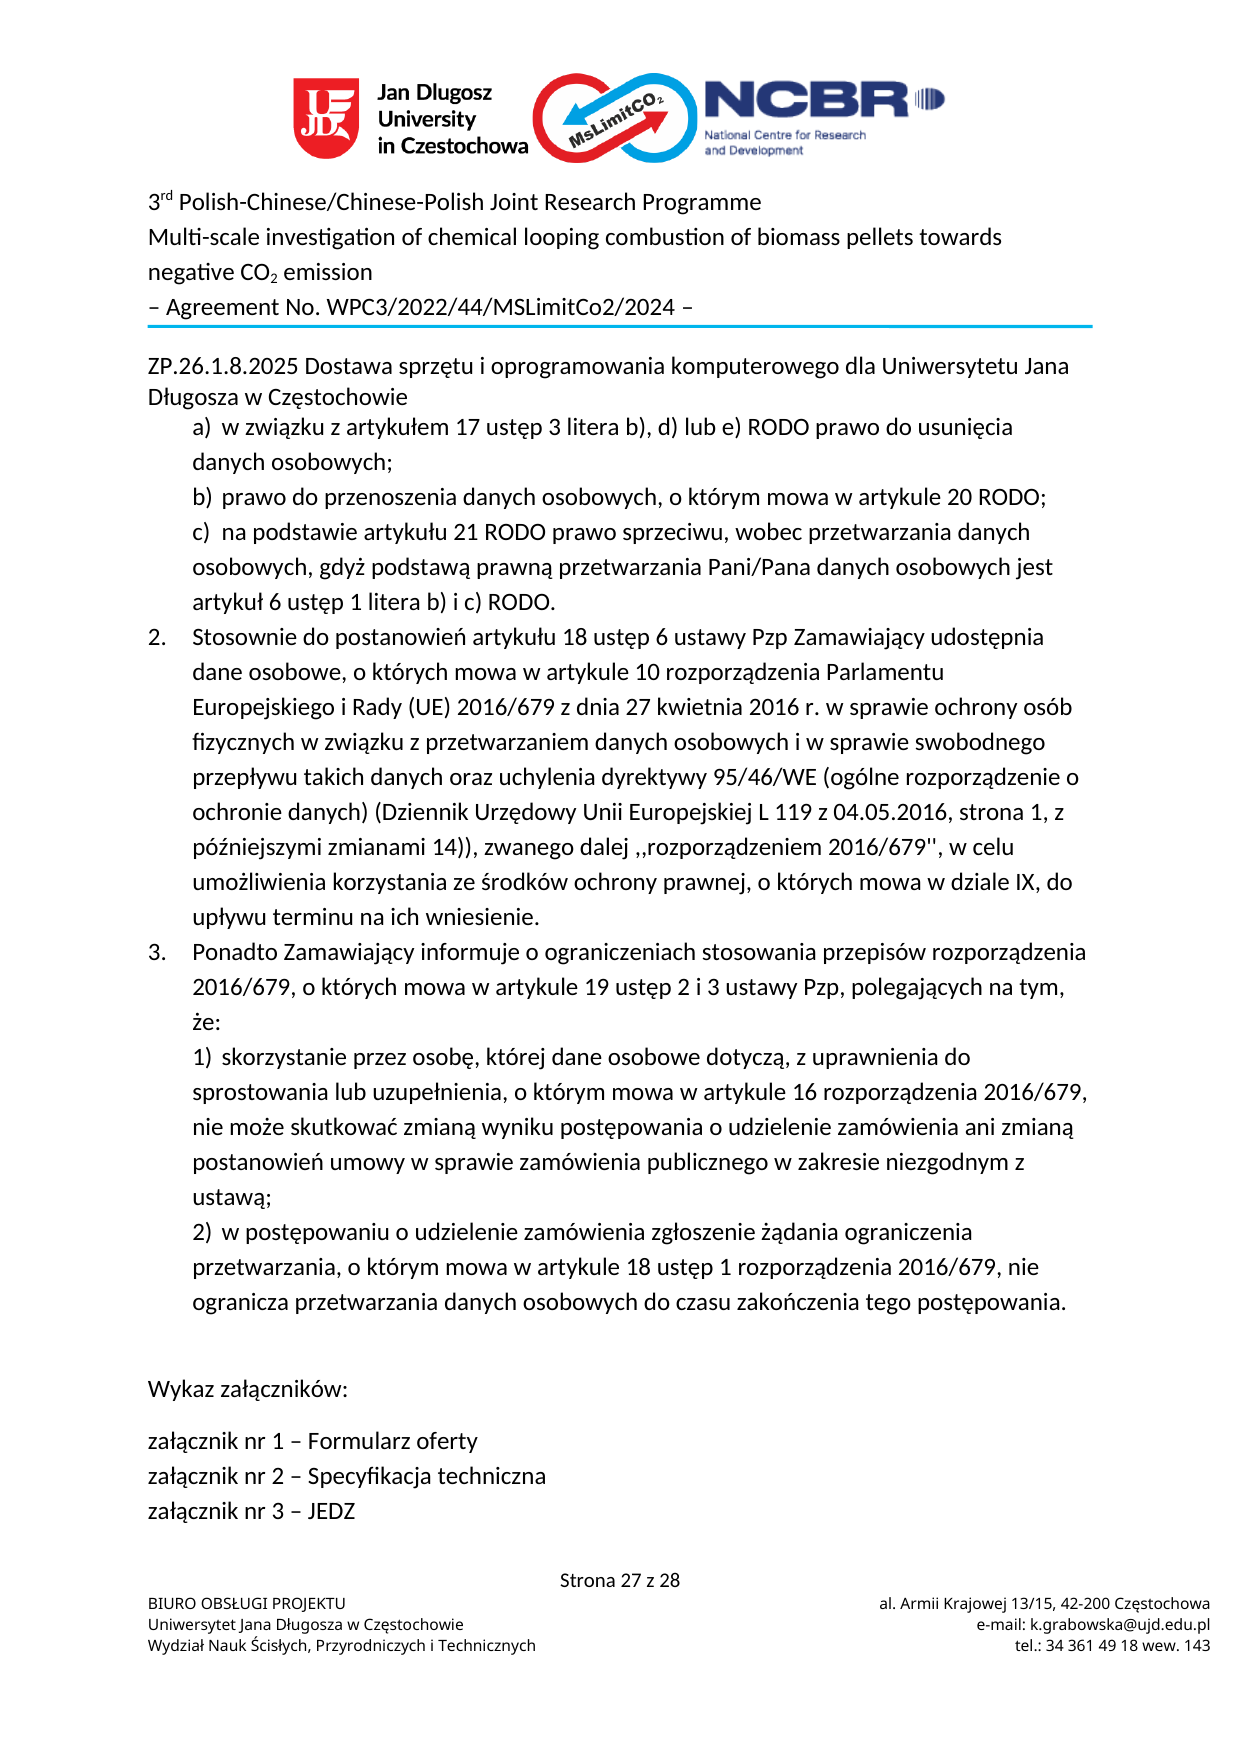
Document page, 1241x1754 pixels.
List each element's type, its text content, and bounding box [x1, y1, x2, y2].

picture [288, 73, 688, 163]
list w postępowaniu o udzielenie zamówienia zgłoszenie żądania ograniczenia przetwarzania, o którym mowa w artykule 18 ustęp 1 rozporządzenia 2016/679, nie ogranicza przetwarzania danych osobowych do czasu zakończenia tego postępowania. [192, 1216, 1093, 1317]
text Wykaz załączników: [148, 1373, 1093, 1404]
list na podstawie artykułu 21 RODO prawo sprzeciwu, wobec przetwarzania danych osobowych, gdyż podstawą prawną przetwarzania Pani/Pana danych osobowych jest artykuł 6 ustęp 1 litera b) i c) RODO. [192, 516, 1093, 617]
list skorzystanie przez osobę, której dane osobowe dotyczą, z uprawnienia do sprostowania lub uzupełnienia, o którym mowa w artykule 16 rozporządzenia 2016/679, nie może skutkować zmianą wyniku postępowania o udzielenie zamówienia ani zmianą postanowień umowy w sprawie zamówienia publicznego w zakresie niezgodnym z ustawą; [192, 1041, 1093, 1212]
list prawo do przenoszenia danych osobowych, o którym mowa w artykule 20 RODO; [192, 481, 1093, 512]
text załącznik nr 3 – JEDZ [148, 1495, 1093, 1525]
list Stosownie do postanowień artykułu 18 ustęp 6 ustawy Pzp Zamawiający udostępnia dane osobowe, o których mowa w artykule 10 rozporządzenia Parlamentu Europejskiego i Rady (UE) 2016/679 z dnia 27 kwietnia 2016 r. w sprawie ochrony osób fizycznych w związku z przetwarzaniem danych osobowych i w sprawie swobodnego przepływu takich danych oraz uchylenia dyrektywy 95/46/WE (ogólne rozporządzenie o ochronie danych) (Dziennik Urzędowy Unii Europejskiej L 119 z 04.05.2016, strona 1, z późniejszymi zmianami 14)), zwanego dalej ,,rozporządzeniem 2016/679'', w celu umożliwienia korzystania ze środków ochrony prawnej, o których mowa w dziale IX, do upływu terminu na ich wniesienie. [148, 621, 1093, 932]
text załącznik nr 1 – Formularz oferty [148, 1425, 1093, 1455]
list w związku z artykułem 17 ustęp 3 litera b), d) lub e) RODO prawo do usunięcia danych osobowych; [192, 411, 1093, 477]
list Ponadto Zamawiający informuje o ograniczeniach stosowania przepisów rozporządzenia 2016/679, o których mowa w artykule 19 ustęp 2 i 3 ustawy Pzp, polegających na tym, że: [148, 936, 1093, 1037]
picture [663, 73, 952, 163]
text załącznik nr 2 – Specyfikacja techniczna [148, 1460, 1093, 1490]
